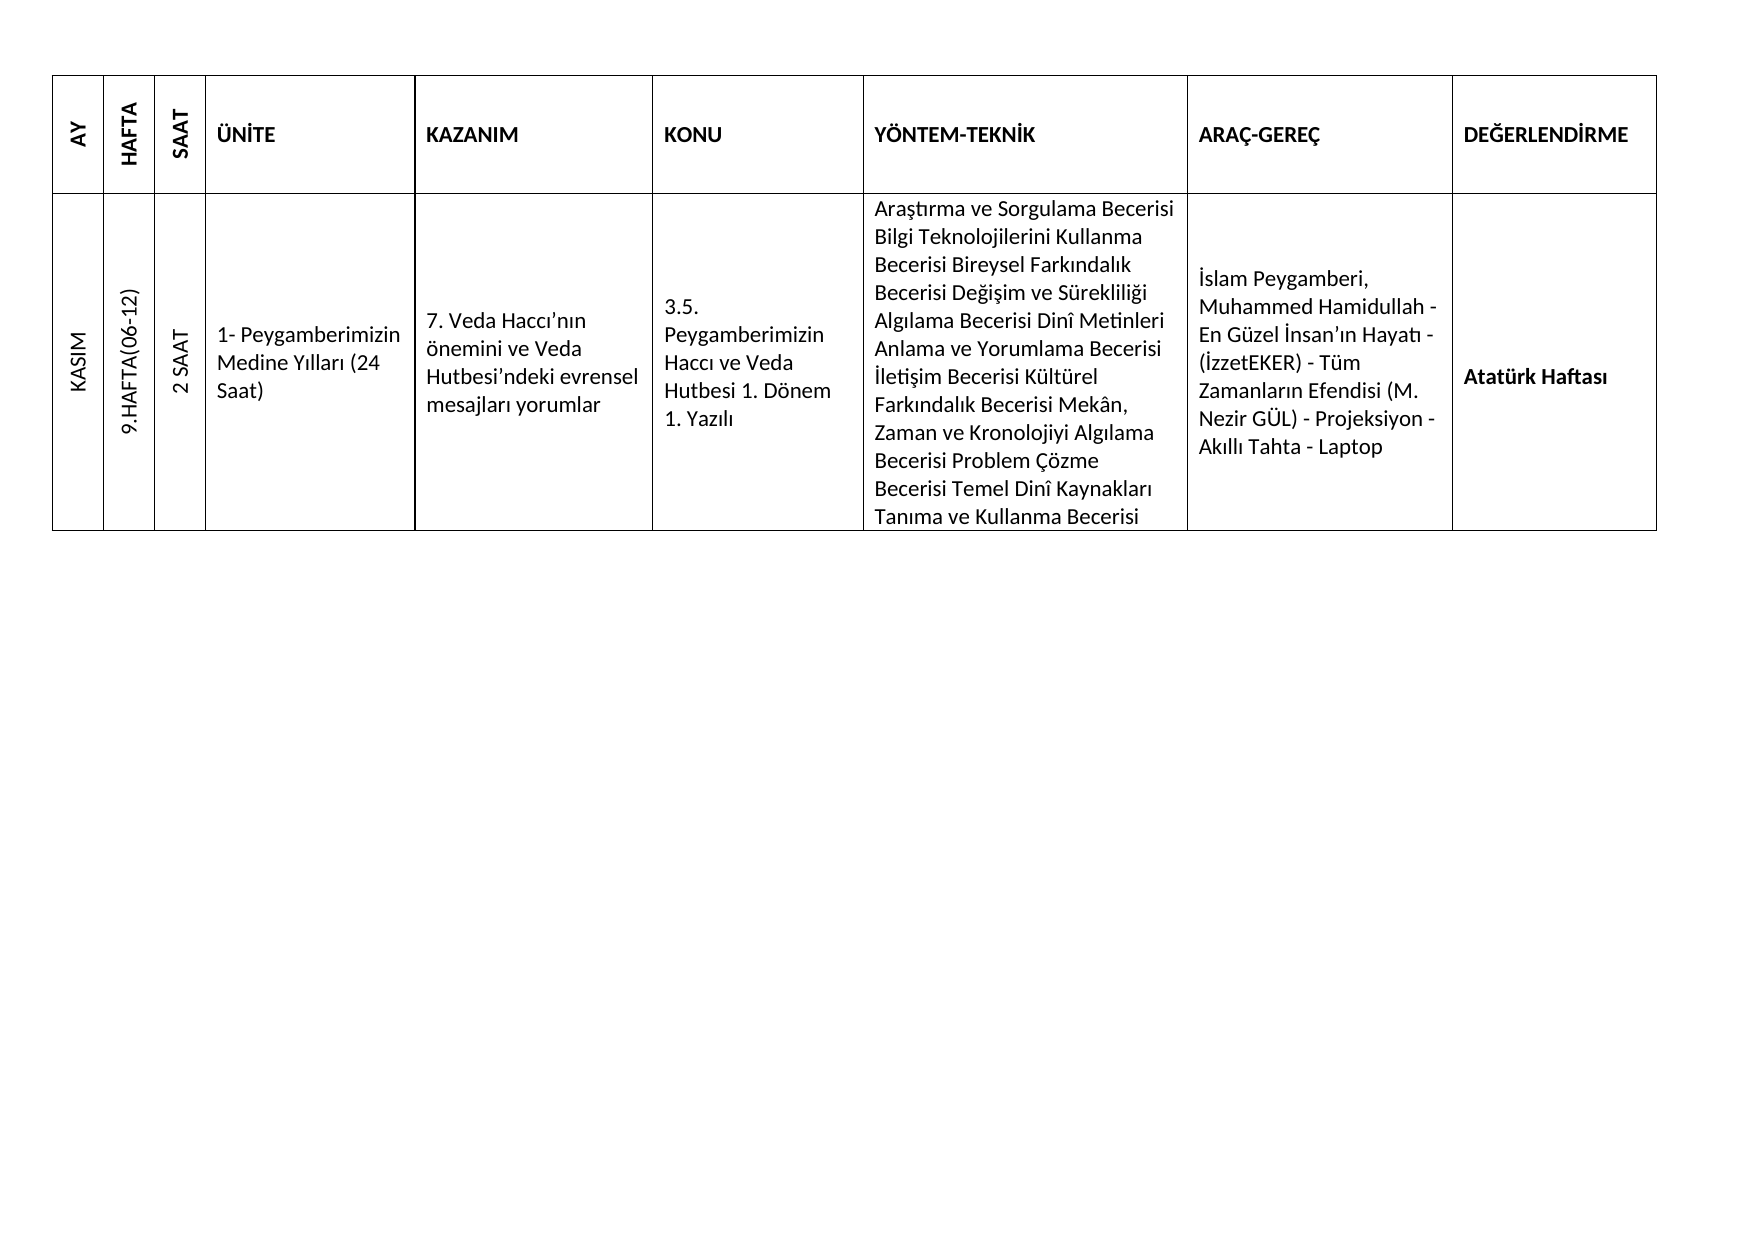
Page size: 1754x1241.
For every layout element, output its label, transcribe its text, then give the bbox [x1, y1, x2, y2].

table_cell Atatürk Haftası [1453, 194, 1656, 530]
table_header ARAÇ-GEREÇ [1188, 76, 1452, 193]
table_cell 1- Peygamberimizin Medine Yılları (24 Saat) [206, 194, 414, 530]
table_header KONU [653, 76, 863, 193]
table_header YÖNTEM-TEKNİK [864, 76, 1187, 193]
table_header HAFTA [104, 76, 154, 193]
table_cell 9.HAFTA(06-12) [104, 194, 154, 530]
table_header DEĞERLENDİRME [1453, 76, 1656, 193]
table_header AY [53, 76, 103, 193]
table_header ÜNİTE [206, 76, 414, 193]
table_cell KASIM [53, 194, 103, 530]
table_header KAZANIM [416, 76, 652, 193]
table_cell 7. Veda Haccı’nın önemini ve Veda Hutbesi’ndeki evrensel mesajları yorumlar [416, 194, 652, 530]
table_header SAAT [155, 76, 205, 193]
table_cell 2 SAAT [155, 194, 205, 530]
table_cell İslam Peygamberi, Muhammed Hamidullah - En Güzel İnsan’ın Hayatı - (İzzetEKER) - Tüm Zamanların Efendisi (M. Nezir GÜL) - Projeksiyon - Akıllı Tahta - Laptop [1188, 194, 1452, 530]
table_cell Araştırma ve Sorgulama Becerisi Bilgi Teknolojilerini Kullanma Becerisi Bireysel Farkındalık Becerisi Değişim ve Sürekliliği Algılama Becerisi Dinî Metinleri Anlama ve Yorumlama Becerisi İletişim Becerisi Kültürel Farkındalık Becerisi Mekân, Zaman ve Kronolojiyi Algılama Becerisi Problem Çözme Becerisi Temel Dinî Kaynakları Tanıma ve Kullanma Becerisi [864, 194, 1187, 530]
table_cell 3.5. Peygamberimizin Haccı ve Veda Hutbesi 1. Dönem 1. Yazılı [653, 194, 863, 530]
